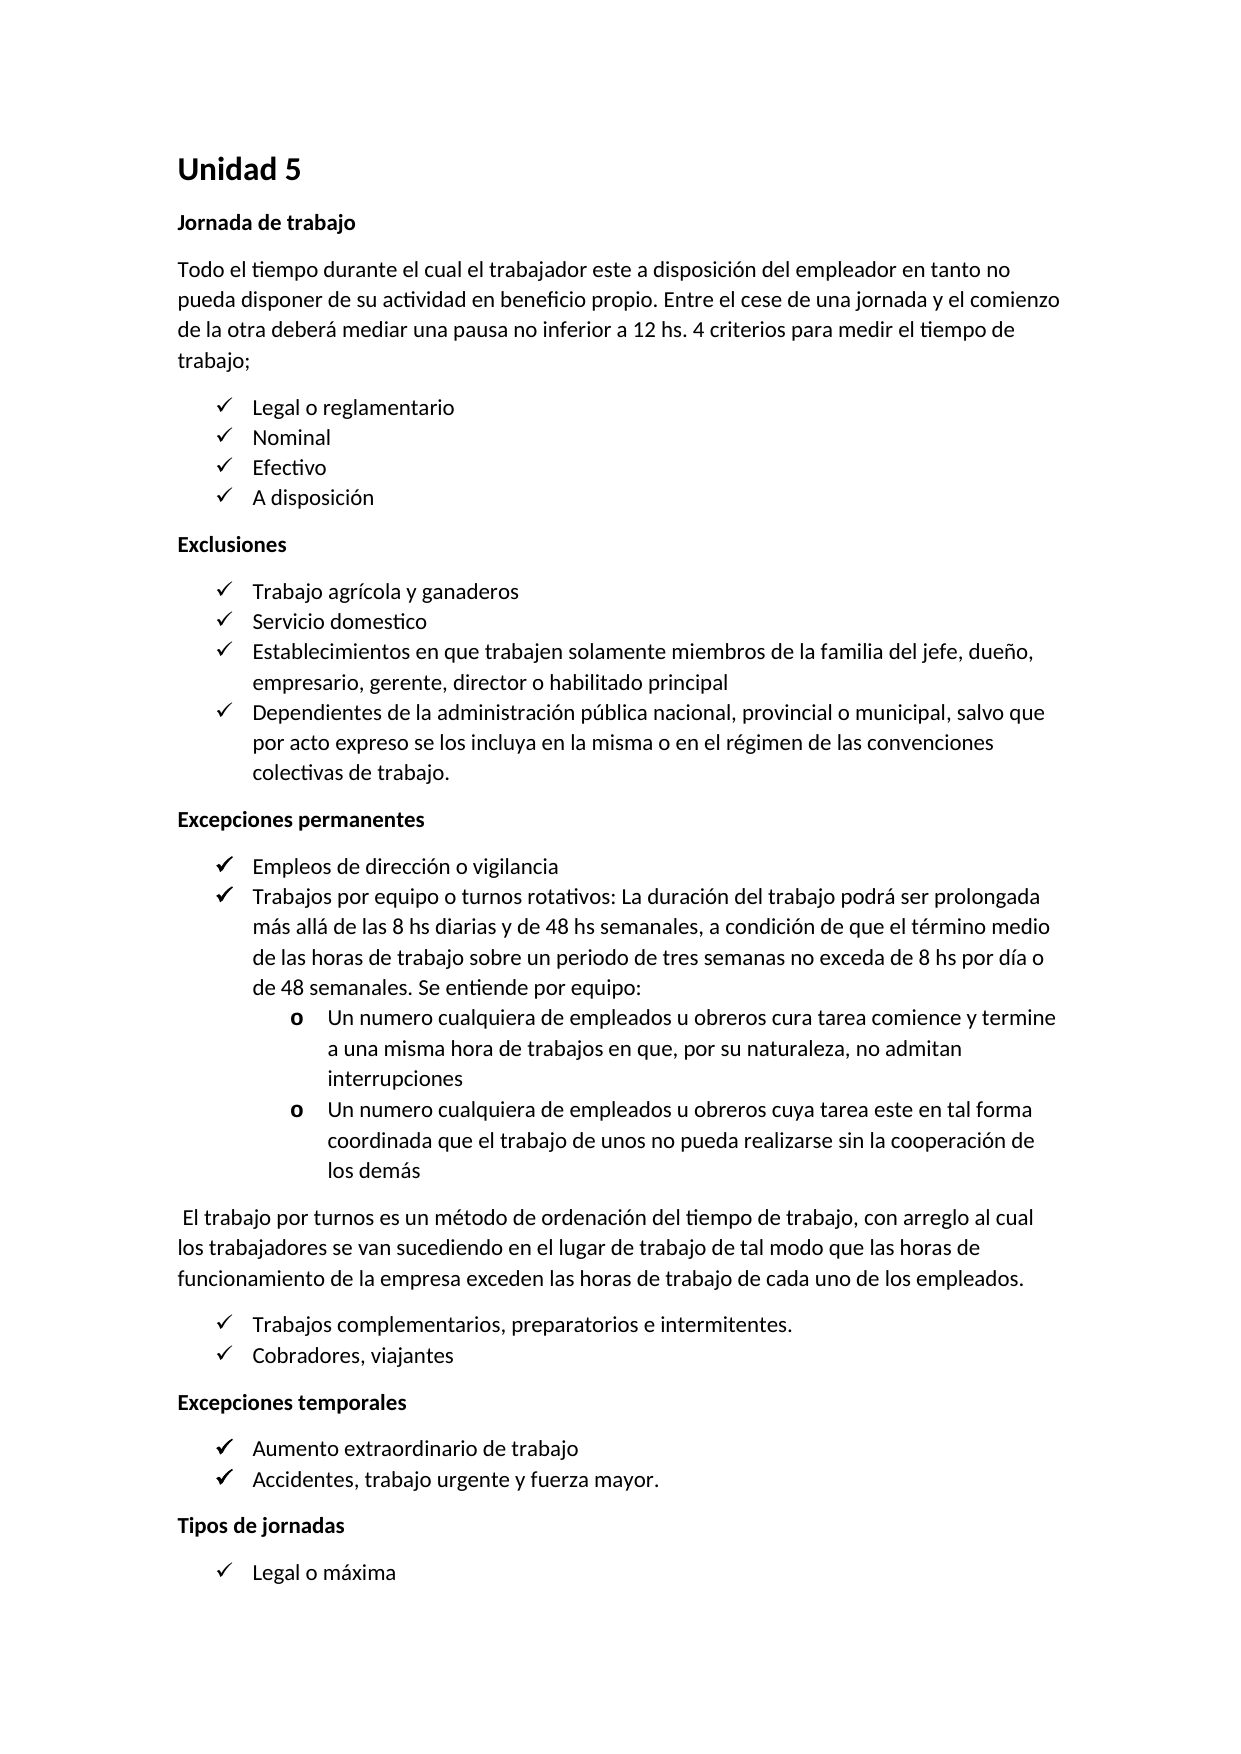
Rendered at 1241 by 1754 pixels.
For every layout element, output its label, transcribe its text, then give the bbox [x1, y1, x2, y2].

text Excepciones temporales [177, 1388, 1063, 1416]
list Trabajos complementarios, preparatorios e intermitentes. [215, 1311, 1063, 1338]
list Dependientes de la administración pública nacional, provincial o municipal, salvo que por acto expreso se los incluya en la misma o en el régimen de las convenciones colectivas de trabajo. [215, 698, 1063, 786]
list Accidentes, trabajo urgente y fuerza mayor. [215, 1465, 1063, 1493]
text Jornada de trabajo [177, 208, 1063, 236]
list Un numero cualquiera de empleados u obreros cuya tarea este en tal forma coordinada que el trabajo de unos no pueda realizarse sin la cooperación de los demás [290, 1095, 1063, 1184]
text Exclusiones [177, 530, 1063, 558]
list Legal o máxima [215, 1558, 1063, 1586]
list Empleos de dirección o vigilancia [215, 852, 1063, 880]
text Excepciones permanentes [177, 805, 1063, 833]
list Legal o reglamentario [215, 393, 1063, 421]
list Un numero cualquiera de empleados u obreros cura tarea comience y termine a una misma hora de trabajos en que, por su naturaleza, no admitan interrupciones [290, 1003, 1063, 1093]
list Trabajos por equipo o turnos rotativos: La duración del trabajo podrá ser prolongada más allá de las 8 hs diarias y de 48 hs semanales, a condición de que el término medio de las horas de trabajo sobre un periodo de tres semanas no exceda de 8 hs por día o de 48 semanales. Se entiende por equipo: [215, 882, 1063, 1001]
list Nominal [215, 423, 1063, 451]
list Efectivo [215, 453, 1063, 481]
text El trabajo por turnos es un método de ordenación del tiempo de trabajo, con arreglo al cual los trabajadores se van sucediendo en el lugar de trabajo de tal modo que las horas de funcionamiento de la empresa exceden las horas de trabajo de cada uno de los empleados. [177, 1203, 1063, 1292]
list A disposición [215, 483, 1063, 511]
list Establecimientos en que trabajen solamente miembros de la familia del jefe, dueño, empresario, gerente, director o habilitado principal [215, 637, 1063, 696]
list Cobradores, viajantes [215, 1341, 1063, 1369]
text Tipos de jornadas [177, 1512, 1063, 1539]
list Servicio domestico [215, 607, 1063, 635]
text Todo el tiempo durante el cual el trabajador este a disposición del empleador en tanto no pueda disponer de su actividad en beneficio propio. Entre el cese de una jornada y el comienzo de la otra deberá mediar una pausa no inferior a 12 hs. 4 criterios para medir el tiempo de trabajo; [177, 255, 1063, 374]
list Trabajo agrícola y ganaderos [215, 577, 1063, 605]
list Aumento extraordinario de trabajo [215, 1434, 1063, 1462]
text Unidad 5 [177, 148, 1063, 188]
